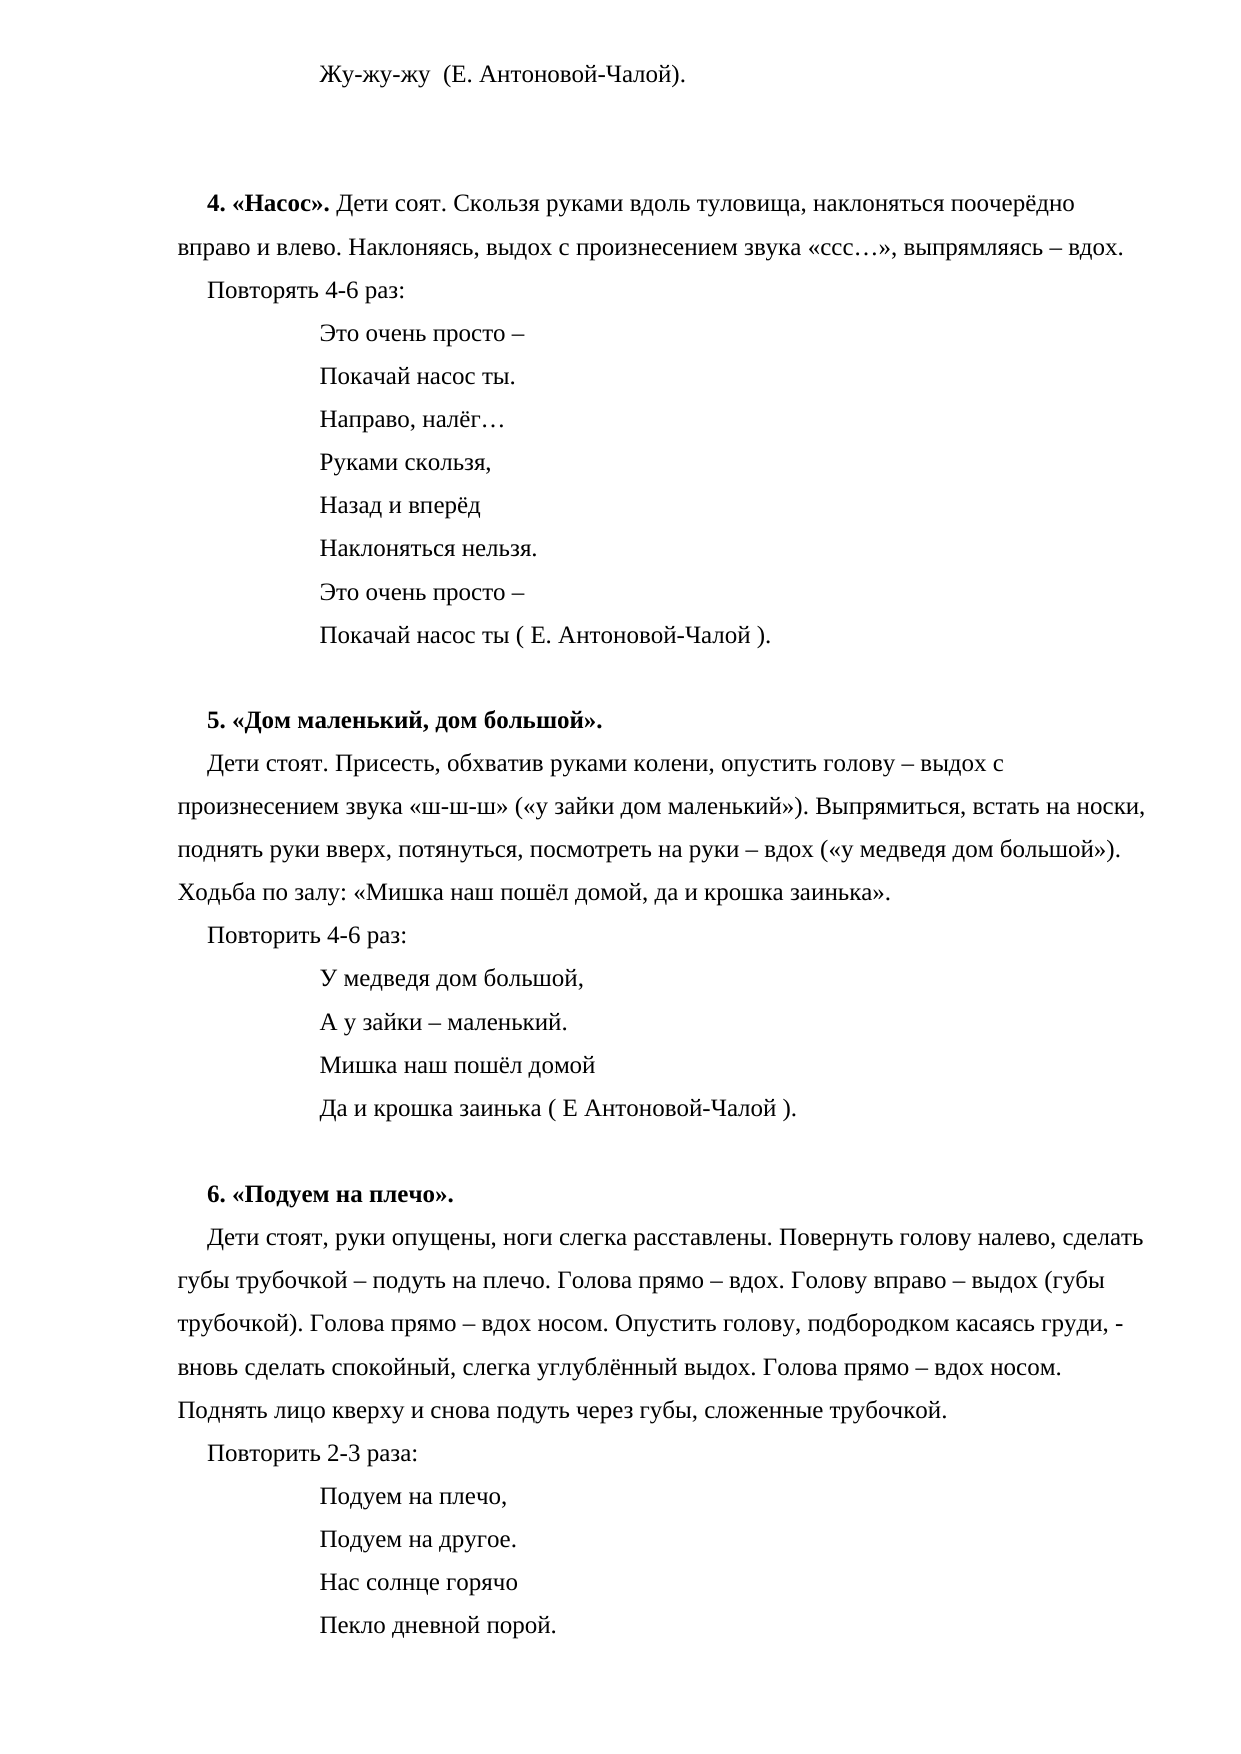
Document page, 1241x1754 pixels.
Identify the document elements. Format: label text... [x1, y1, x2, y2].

text Покачай насос ты ( Е. Антоновой-Чалой ). [177, 620, 1152, 648]
text Покачай насос ты. [177, 361, 1152, 390]
text Повторить 2-3 раза: [177, 1438, 1152, 1467]
text А у зайки – маленький. [177, 1007, 1152, 1035]
text Наклоняться нельзя. [177, 533, 1152, 562]
text Это очень просто – [177, 318, 1152, 347]
text 6. «Подуем на плечо». [177, 1179, 1152, 1208]
text Назад и вперёд [177, 490, 1152, 519]
text Подуем на плечо, [177, 1481, 1152, 1510]
text У медведя дом большой, [177, 963, 1152, 992]
text Повторять 4-6 раз: [177, 275, 1152, 303]
text Направо, налёг… [177, 404, 1152, 433]
text 5. «Дом маленький, дом большой». [177, 705, 1152, 733]
text Нас солнце горячо [177, 1567, 1152, 1596]
text Руками скользя, [177, 447, 1152, 476]
text Да и крошка заинька ( Е Антоновой-Чалой ). [177, 1093, 1152, 1122]
text Мишка наш пошёл домой [177, 1050, 1152, 1078]
text Дети стоят, руки опущены, ноги слегка расставлены. Повернуть голову налево, сделать губы трубочкой – подуть на плечо. Голова прямо – вдох. Голову вправо – выдох (губы трубочкой). Голова прямо – вдох носом. Опустить голову, подбородком касаясь груди, - вновь сделать спокойный, слегка углублённый выдох. Голова прямо – вдох носом. Поднять лицо кверху и снова подуть через губы, сложенные трубочкой. [177, 1222, 1152, 1423]
text Дети стоят. Присесть, обхватив руками колени, опустить голову – выдох с произнесением звука «ш-ш-ш» («у зайки дом маленький»). Выпрямиться, встать на носки, поднять руки вверх, потянуться, посмотреть на руки – вдох («у медведя дом большой»). Ходьба по залу: «Мишка наш пошёл домой, да и крошка заинька». [177, 748, 1152, 906]
text 4. «Насос». Дети соят. Скользя руками вдоль туловища, наклоняться поочерёдно вправо и влево. Наклоняясь, выдох с произнесением звука «ссс…», выпрямляясь – вдох. [177, 188, 1152, 260]
text Это очень просто – [177, 577, 1152, 605]
text Подуем на другое. [177, 1524, 1152, 1553]
text Пекло дневной порой. [177, 1610, 1152, 1639]
text Повторить 4-6 раз: [177, 920, 1152, 949]
text Жу-жу-жу (Е. Антоновой-Чалой). [177, 59, 1152, 88]
